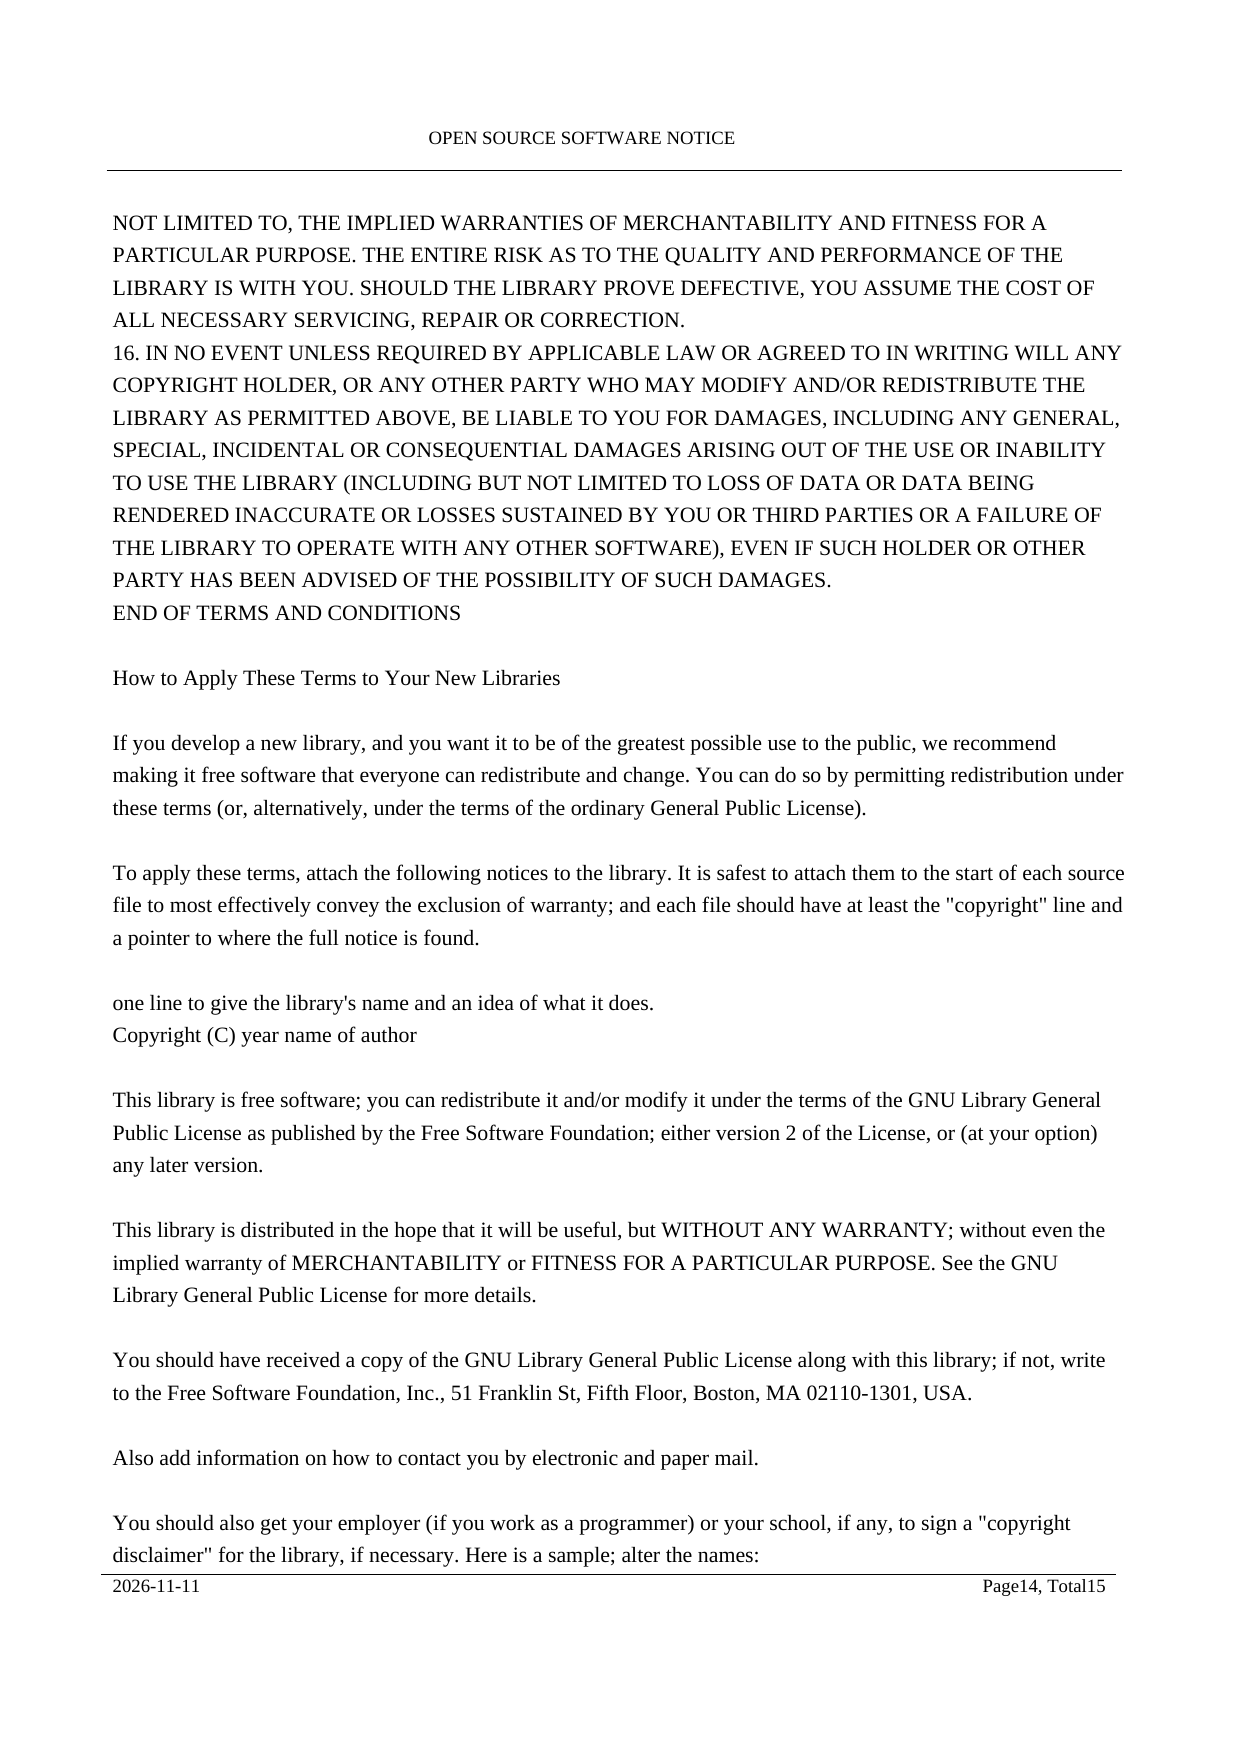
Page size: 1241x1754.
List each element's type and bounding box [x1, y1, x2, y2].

text [112, 206, 1128, 1571]
